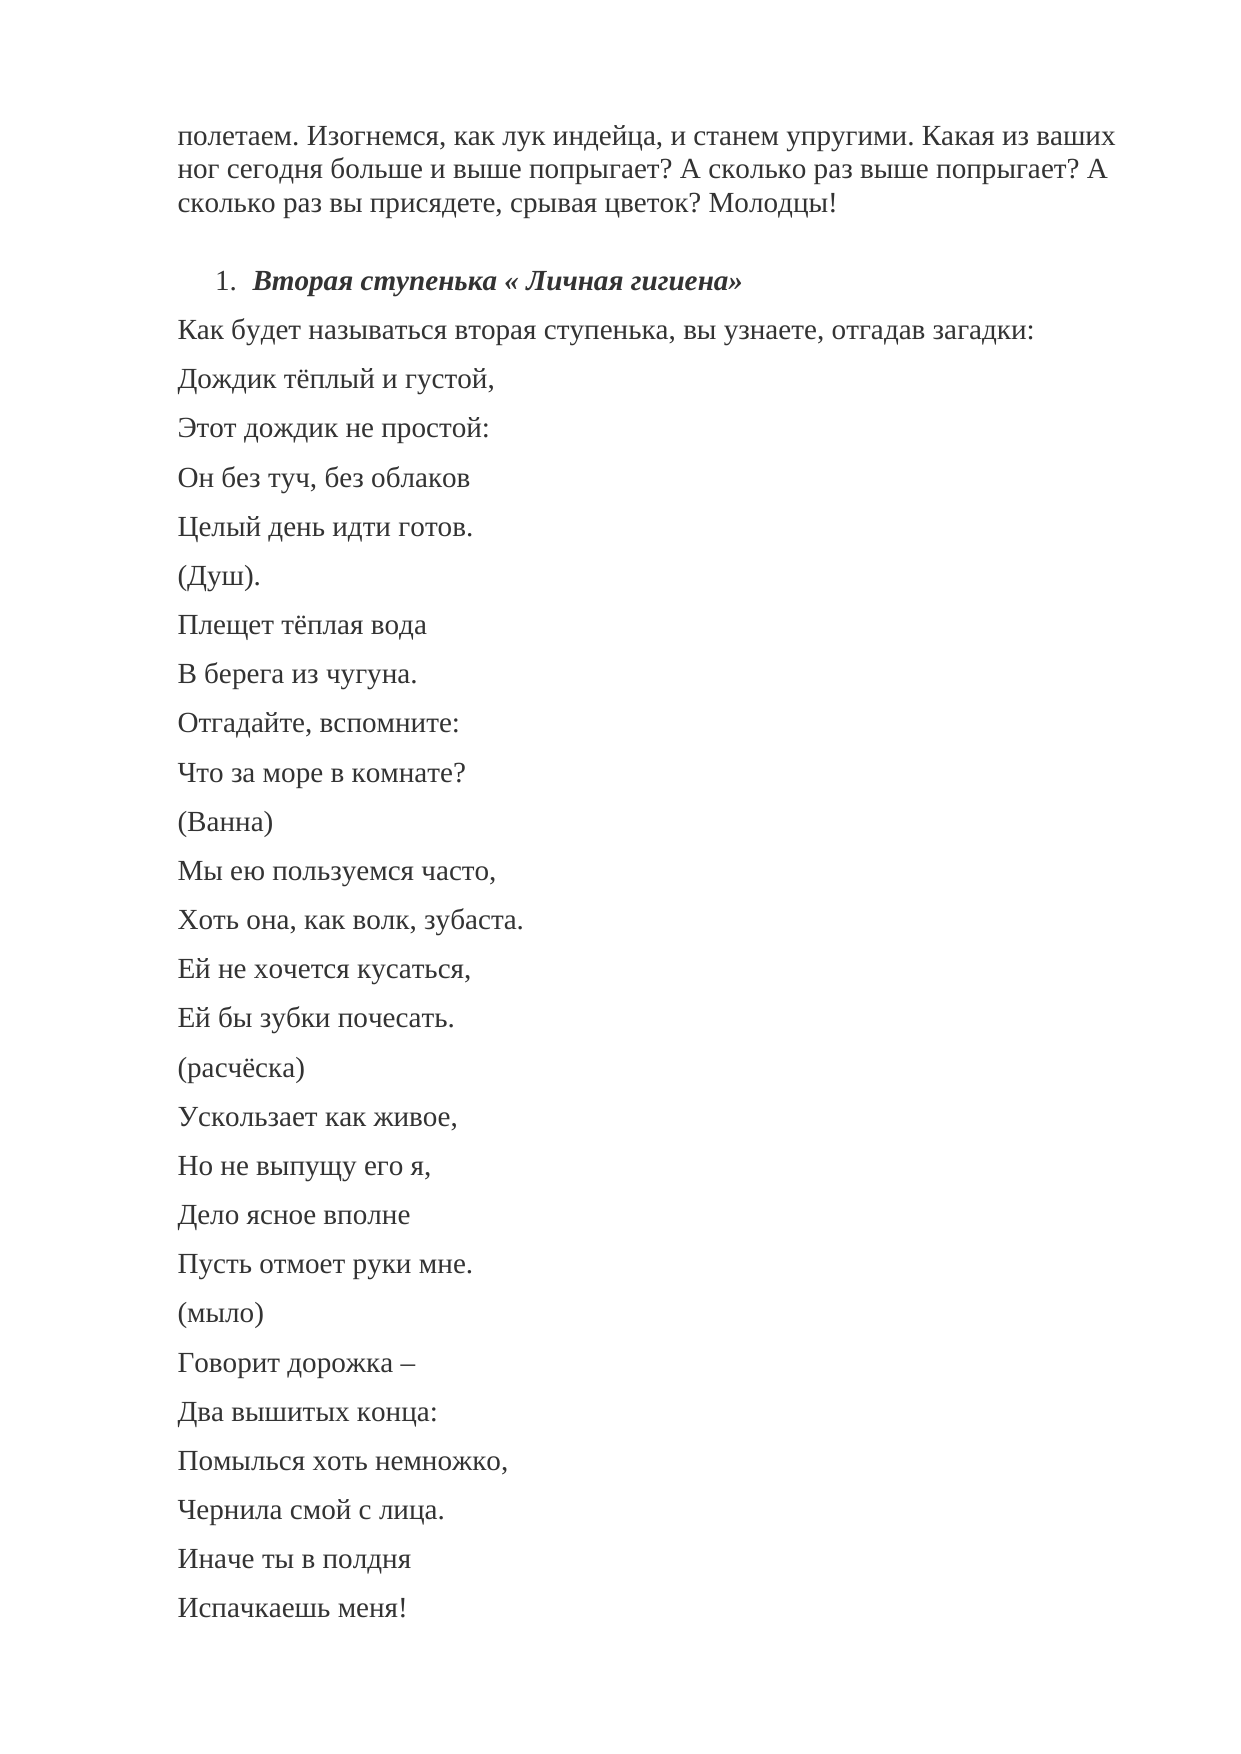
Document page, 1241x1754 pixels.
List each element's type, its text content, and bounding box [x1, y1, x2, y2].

text (расчёска) [177, 1050, 1152, 1083]
text Что за море в комнате? [177, 755, 1152, 788]
text (Душ). [177, 558, 1152, 592]
text Мы ею пользуемся часто, [177, 853, 1152, 887]
text (Ванна) [177, 804, 1152, 837]
text Но не выпущу его я, [177, 1148, 1152, 1182]
text Говорит дорожка – [177, 1345, 1152, 1378]
text Как будет называться вторая ступенька, вы узнаете, отгадав загадки: [177, 312, 1152, 346]
text Дело ясное вполне [177, 1197, 1152, 1231]
text Этот дождик не простой: [177, 411, 1152, 444]
text Дождик тёплый и густой, [177, 361, 1152, 395]
text Иначе ты в полдня [177, 1541, 1152, 1575]
text Целый день идти готов. [177, 509, 1152, 542]
text Пусть отмоет руки мне. [177, 1246, 1152, 1280]
text Плещет тёплая вода [177, 607, 1152, 641]
text (мыло) [177, 1296, 1152, 1329]
text Ей бы зубки почесать. [177, 1001, 1152, 1034]
text Помылься хоть немножко, [177, 1443, 1152, 1477]
text В берега из чугуна. [177, 656, 1152, 690]
text Испачкаешь меня! [177, 1591, 1152, 1624]
text Два вышитых конца: [177, 1394, 1152, 1427]
text Он без туч, без облаков [177, 460, 1152, 493]
text Ускользает как живое, [177, 1099, 1152, 1132]
text Чернила смой с лица. [177, 1492, 1152, 1526]
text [177, 118, 1152, 247]
text Ей не хочется кусаться, [177, 951, 1152, 985]
text Отгадайте, вспомните: [177, 706, 1152, 739]
text Хоть она, как волк, зубаста. [177, 902, 1152, 936]
list Вторая ступенька « Личная гигиена» [215, 263, 1152, 297]
